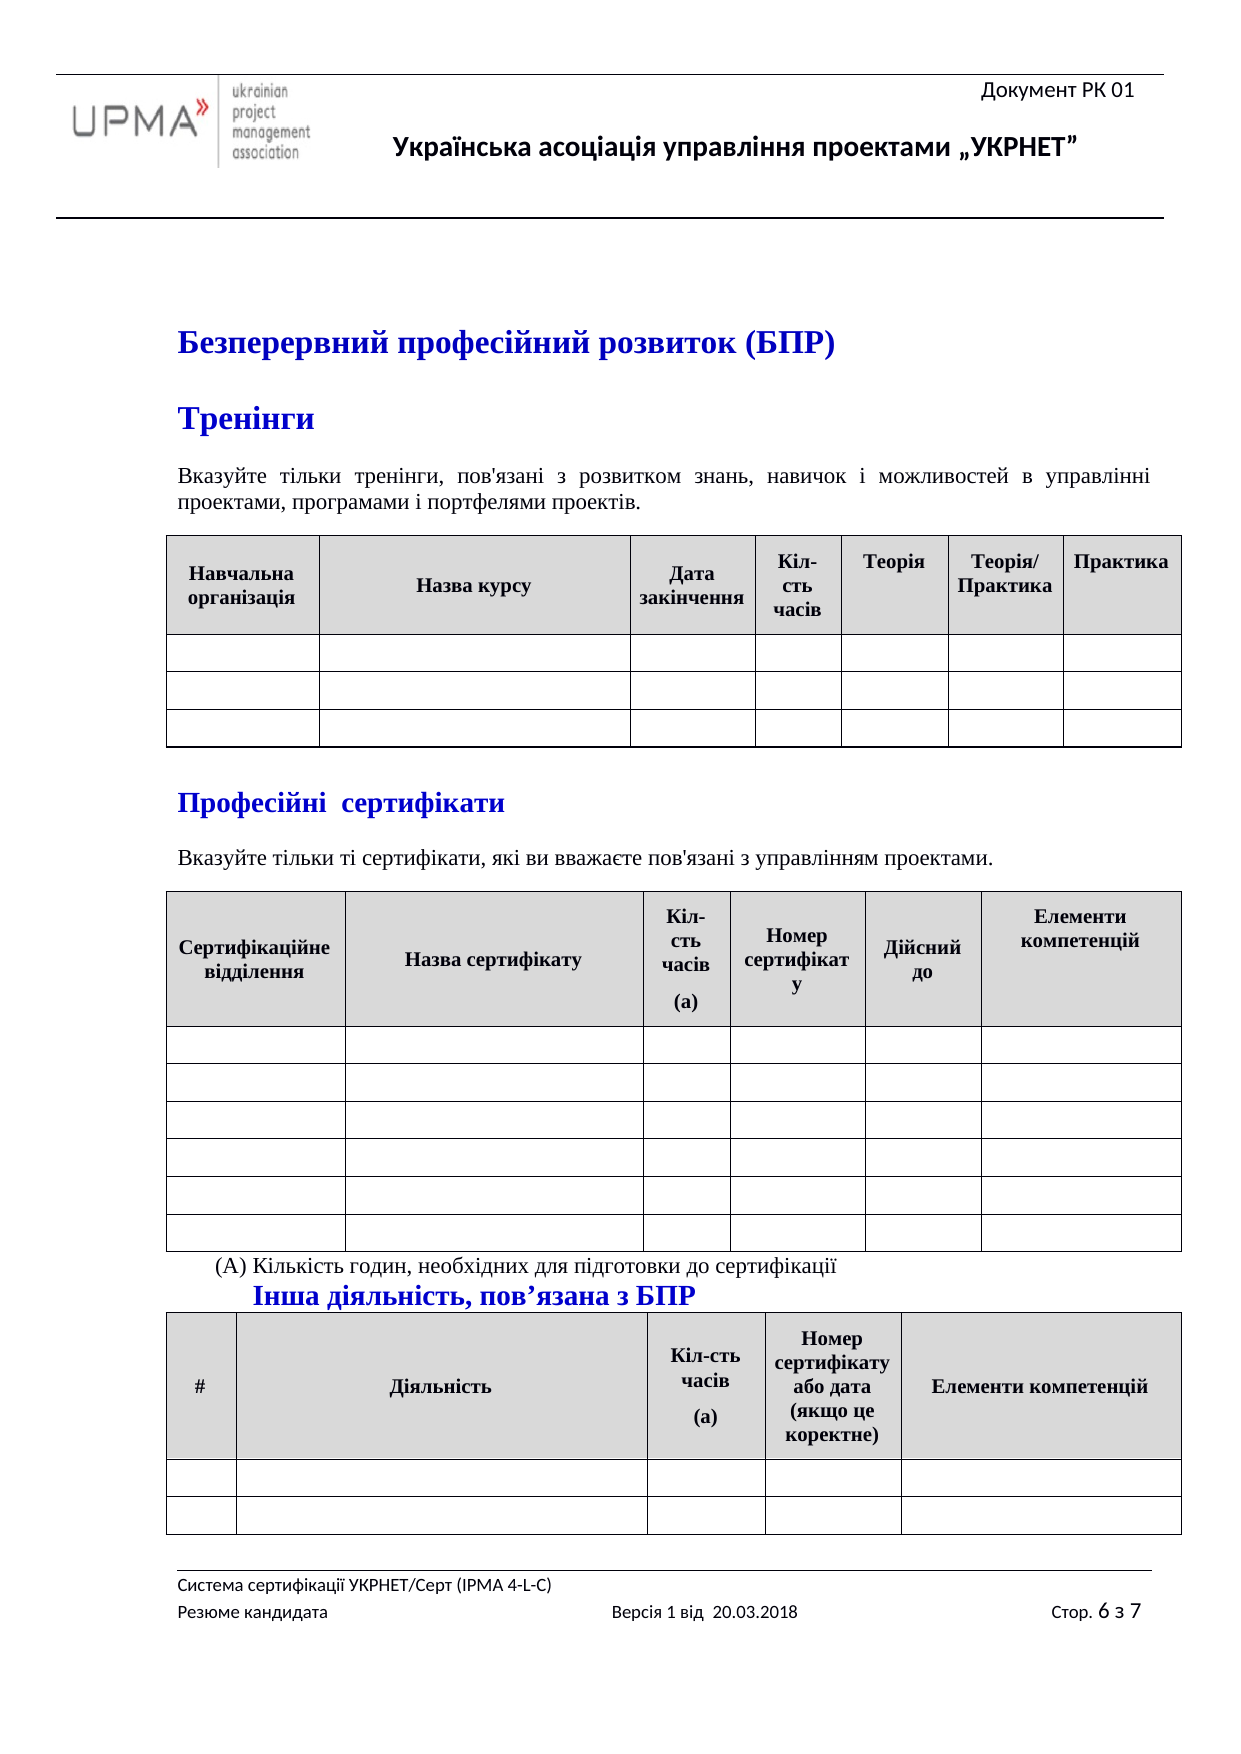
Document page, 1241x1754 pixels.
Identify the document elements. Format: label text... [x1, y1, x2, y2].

table_cell [1064, 710, 1181, 746]
table_cell [866, 1139, 981, 1176]
table_cell [1064, 635, 1181, 671]
text Тренінги [177, 398, 1152, 437]
table_cell [167, 1027, 345, 1063]
table_cell [982, 1027, 1181, 1063]
table_cell [731, 1177, 865, 1213]
table_header Кіл-сть часів [756, 536, 841, 634]
table_header Діяльність [237, 1313, 647, 1458]
table_header Дата закінчення [631, 536, 755, 634]
table_header Теорія/ Практика [949, 536, 1063, 634]
table_cell [644, 1027, 730, 1063]
table_cell [346, 1102, 643, 1138]
table_cell [320, 672, 630, 709]
text Професійні сертифікати [177, 785, 1152, 818]
table_cell [644, 1139, 730, 1176]
table_cell [167, 1064, 345, 1101]
table_header Теорія [842, 536, 948, 634]
text Безперервний професійний розвиток (БПР) [177, 323, 1152, 361]
table_cell [346, 1215, 643, 1251]
table_cell [320, 635, 630, 671]
text Інша діяльність, пов’язана з БПР [252, 1278, 1152, 1312]
table_cell [842, 635, 948, 671]
table_cell [982, 1215, 1181, 1251]
table_cell [167, 1497, 236, 1534]
table_header # [167, 1313, 236, 1458]
table_cell [648, 1460, 765, 1496]
table_cell [866, 1215, 981, 1251]
table_cell [982, 1177, 1181, 1213]
table_header Елементи компетенцій [902, 1313, 1181, 1458]
table_cell [346, 1139, 643, 1176]
text Вказуйте тільки тренінги, пов'язані з розвитком знань, навичок і можливостей в управлінні проектами, програмами і портфелями проектів. [177, 462, 1152, 514]
table_header Навчальна організація [167, 536, 319, 634]
table_cell [731, 1064, 865, 1101]
table_cell [648, 1497, 765, 1534]
text Вказуйте тільки ті сертифікати, які ви вважаєте пов'язані з управлінням проектами. [177, 843, 1152, 870]
list Кількість годин, необхідних для підготовки до сертифікації [215, 1252, 1152, 1278]
table_header Елементи компетенцій [982, 892, 1181, 1026]
table_cell [949, 672, 1063, 709]
table_cell [167, 1460, 236, 1496]
table_cell [866, 1177, 981, 1213]
table_cell [644, 1102, 730, 1138]
table_cell [237, 1497, 647, 1534]
table_cell [320, 710, 630, 746]
table_cell [644, 1064, 730, 1101]
table_cell [631, 635, 755, 671]
table_cell [167, 1139, 345, 1176]
table_cell [731, 1102, 865, 1138]
table_header Дійсний до [866, 892, 981, 1026]
table_cell [982, 1064, 1181, 1101]
table_cell [756, 710, 841, 746]
picture [71, 75, 311, 168]
table_cell [842, 710, 948, 746]
table_cell [644, 1215, 730, 1251]
table_cell [346, 1027, 643, 1063]
table_cell [902, 1460, 1181, 1496]
table_header Кіл-сть часів (a) [648, 1313, 765, 1458]
table_cell [167, 1102, 345, 1138]
table_cell [346, 1064, 643, 1101]
table_header Номер сертифікату або дата (якщо це коректне) [766, 1313, 901, 1458]
table_header Назва курсу [320, 536, 630, 634]
table_cell [167, 710, 319, 746]
table_cell [866, 1027, 981, 1063]
table_cell [631, 672, 755, 709]
table_cell [167, 1215, 345, 1251]
table_cell [766, 1460, 901, 1496]
table_cell [346, 1177, 643, 1213]
table_cell [1064, 672, 1181, 709]
table_cell [766, 1497, 901, 1534]
table_cell [866, 1064, 981, 1101]
table_cell [644, 1177, 730, 1213]
table_cell [949, 635, 1063, 671]
table_cell [167, 1177, 345, 1213]
table_cell [842, 672, 948, 709]
table_cell [731, 1215, 865, 1251]
table_cell [949, 710, 1063, 746]
table_header Сертифікаційне відділення [167, 892, 345, 1026]
table_header Кіл-сть часів (a) [644, 892, 730, 1026]
table_cell [237, 1460, 647, 1496]
table_cell [982, 1139, 1181, 1176]
table_cell [731, 1027, 865, 1063]
table_cell [902, 1497, 1181, 1534]
table_cell [167, 635, 319, 671]
table_header Номер сертифікату [731, 892, 865, 1026]
table_cell [982, 1102, 1181, 1138]
table_cell [731, 1139, 865, 1176]
table_cell [756, 672, 841, 709]
table_cell [631, 710, 755, 746]
table_header Практика [1064, 536, 1181, 634]
table_cell [756, 635, 841, 671]
table_cell [167, 672, 319, 709]
table_cell [866, 1102, 981, 1138]
table_header Назва сертифікату [346, 892, 643, 1026]
